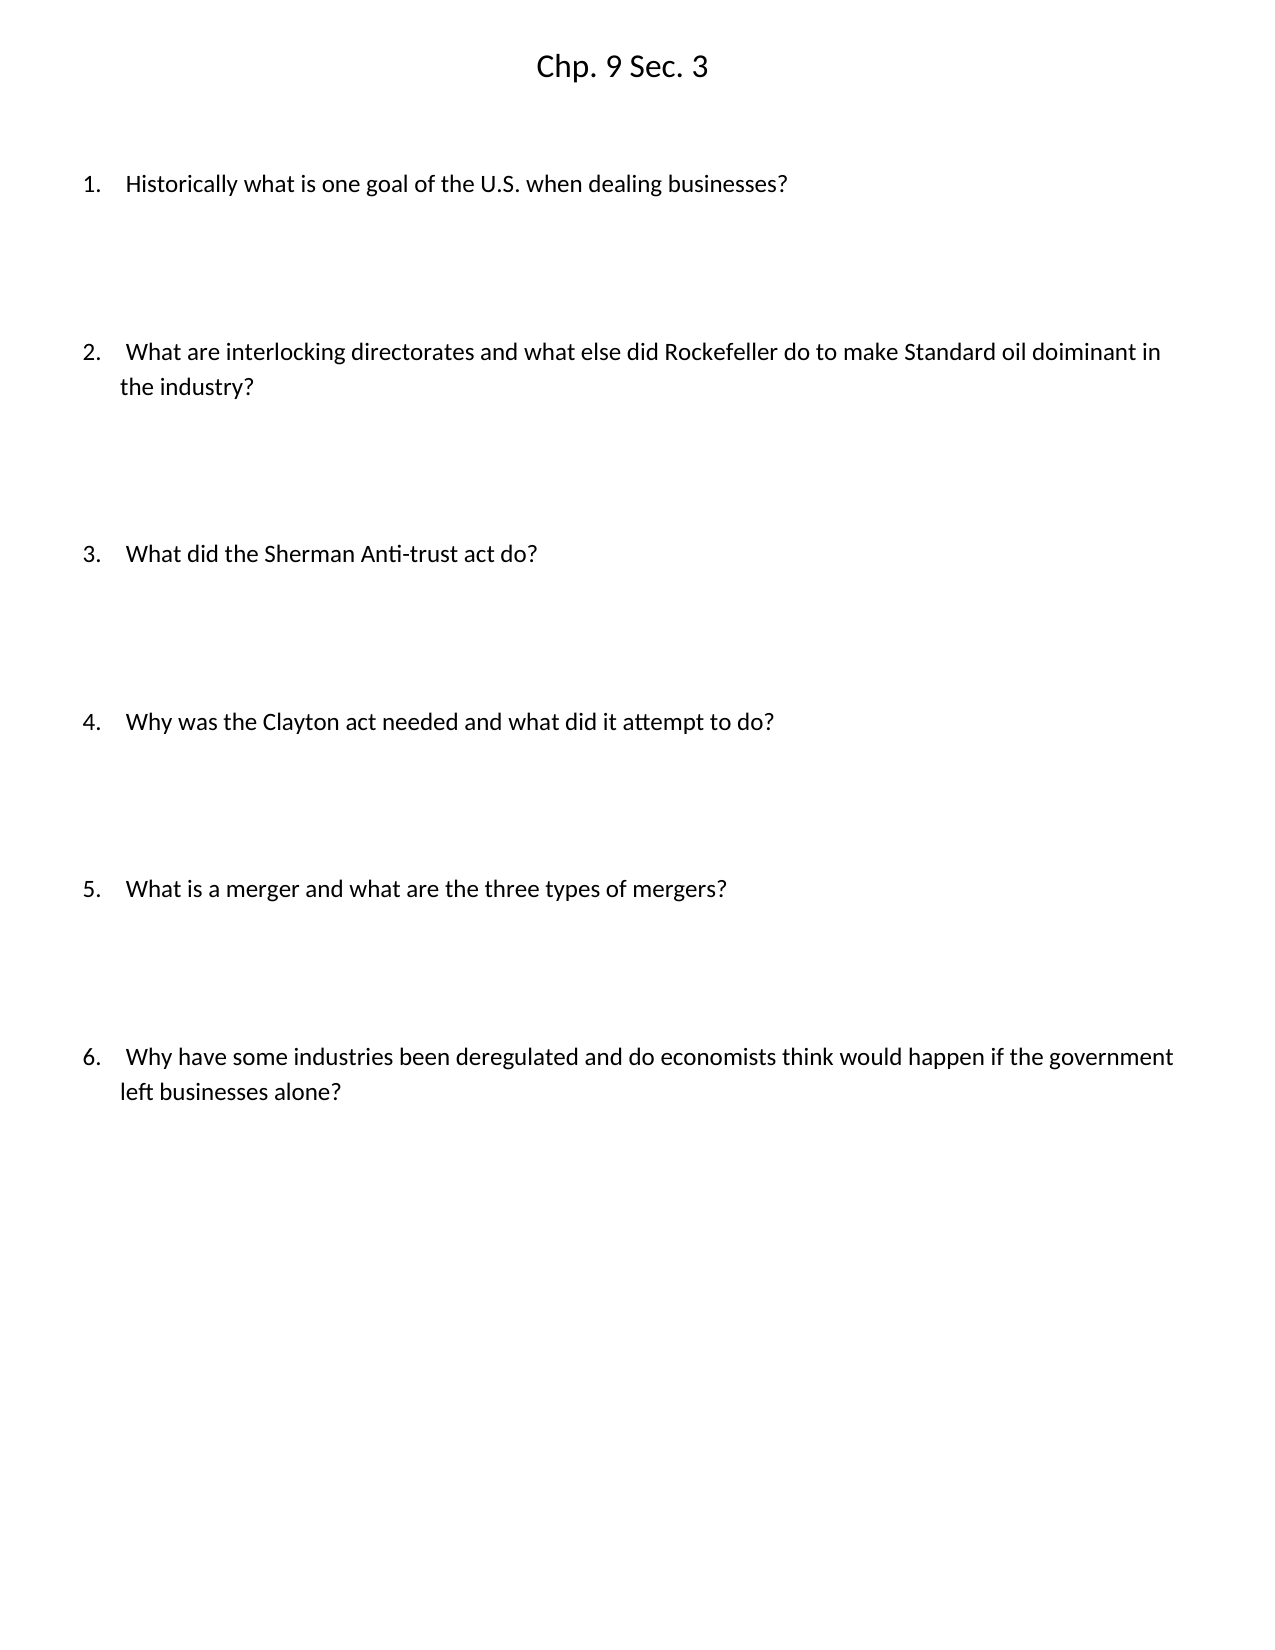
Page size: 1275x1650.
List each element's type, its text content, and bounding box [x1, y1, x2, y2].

list Why was the Clayton act needed and what did it attempt to do? [82, 706, 1200, 736]
list What is a merger and what are the three types of mergers? [82, 873, 1200, 904]
text Chp. 9 Sec. 3 [45, 45, 1200, 86]
list What did the Sherman Anti-trust act do? [82, 538, 1200, 569]
list Historically what is one goal of the U.S. when dealing businesses? [82, 168, 1200, 199]
list What are interlocking directorates and what else did Rockefeller do to make Standard oil doiminant in the industry? [82, 336, 1200, 401]
list Why have some industries been deregulated and do economists think would happen if the government left businesses alone? [82, 1041, 1200, 1106]
